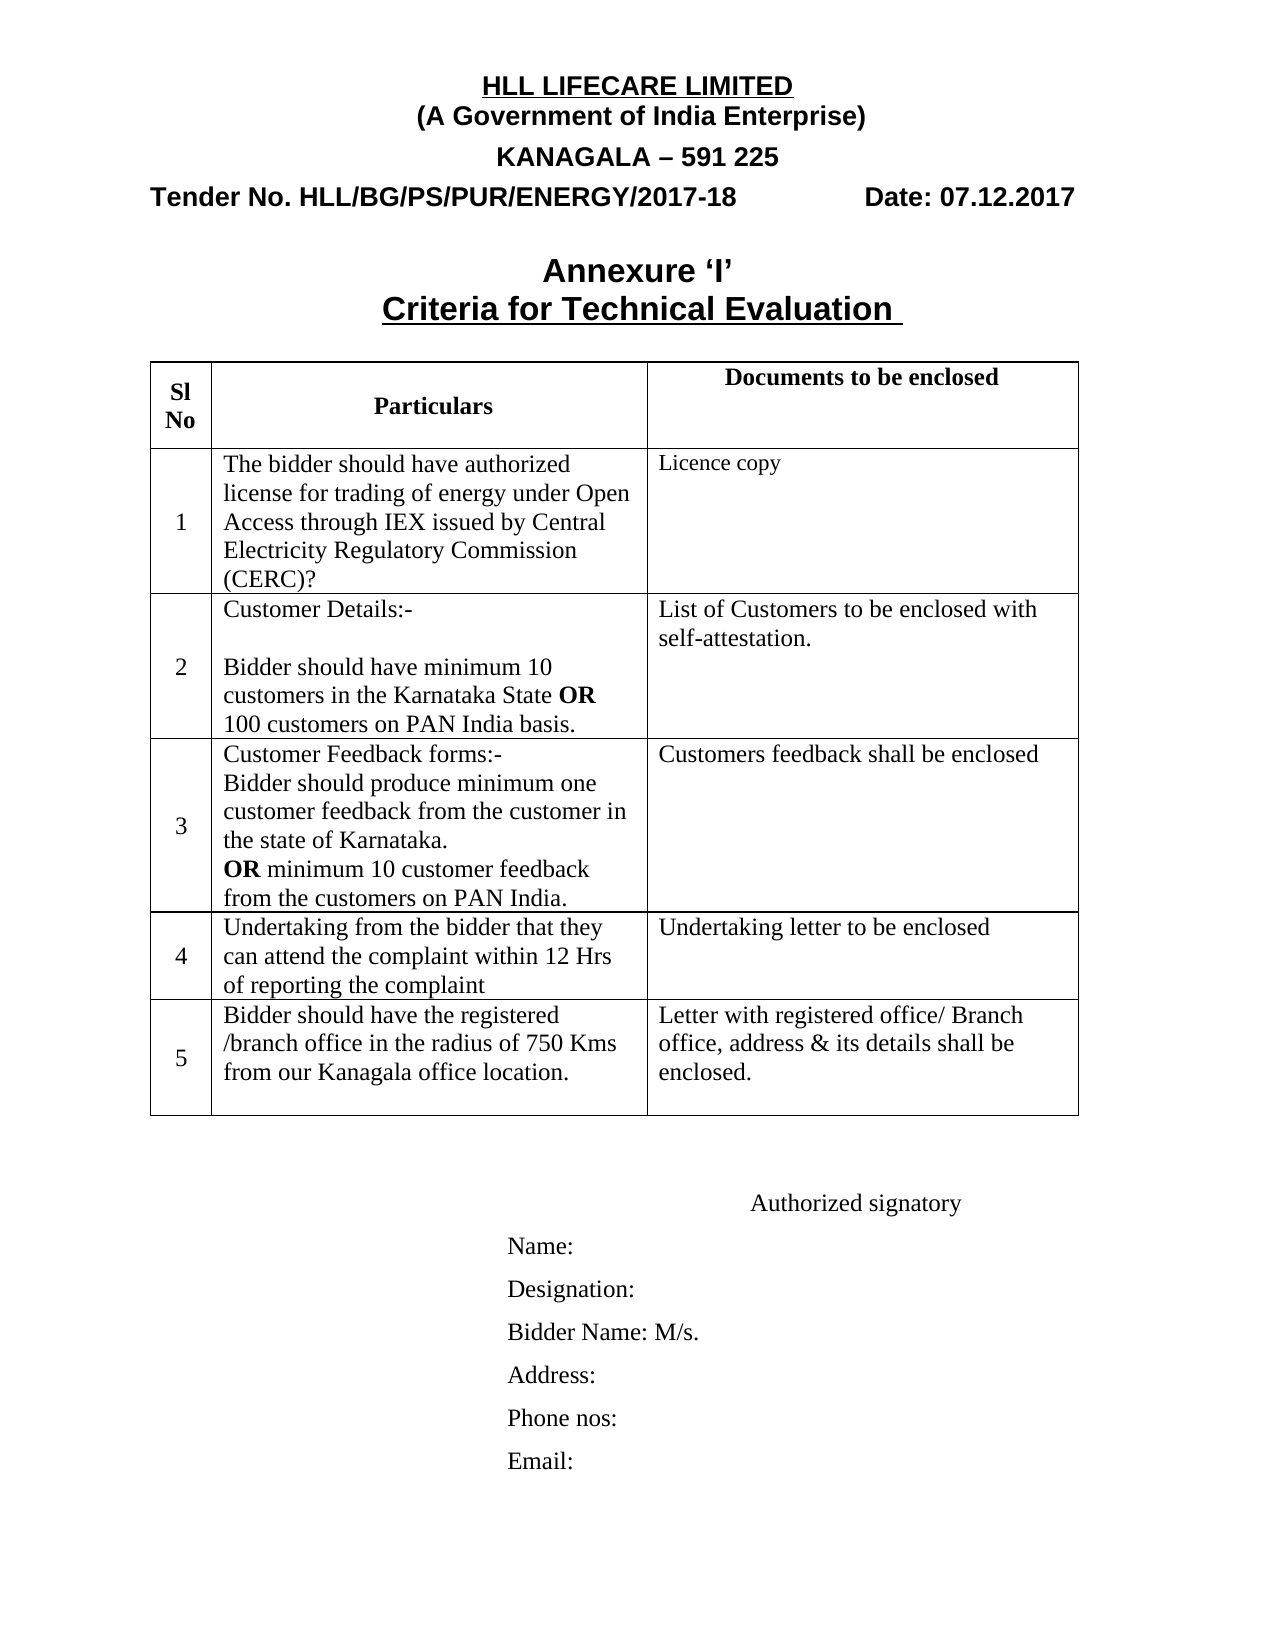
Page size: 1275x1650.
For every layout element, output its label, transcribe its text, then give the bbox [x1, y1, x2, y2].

table_cell Customer Feedback forms:- Bidder should produce minimum one customer feedback from the customer in the state of Karnataka. OR minimum 10 customer feedback from the customers on PAN India. [212, 739, 647, 911]
table_cell 5 [151, 1000, 211, 1115]
table_cell 2 [151, 594, 211, 738]
text Authorized signatory [393, 1188, 1125, 1216]
table_cell Bidder should have the registered /branch office in the radius of 750 Kms from our Kanagala office location. [212, 1000, 647, 1115]
table_header Particulars [212, 363, 647, 448]
text Phone nos: [150, 1403, 1125, 1432]
text Bidder Name: M/s. [150, 1317, 1125, 1346]
table_cell Customers feedback shall be enclosed [648, 739, 1078, 911]
table_cell The bidder should have authorized license for trading of energy under Open Access through IEX issued by Central Electricity Regulatory Commission (CERC)? [212, 449, 647, 593]
table_header Sl No [151, 363, 211, 448]
text Email: [150, 1446, 1125, 1475]
table_cell Licence copy [648, 449, 1078, 593]
table_cell 1 [151, 449, 211, 593]
text Name: [150, 1231, 1125, 1259]
table_cell Customer Details:- Bidder should have minimum 10 customers in the Karnataka State OR 100 customers on PAN India basis. [212, 594, 647, 738]
table_cell 4 [151, 913, 211, 999]
text Criteria for Technical Evaluation [150, 289, 1125, 328]
table_header Documents to be enclosed [648, 363, 1078, 448]
table_cell 3 [151, 739, 211, 911]
table_cell Letter with registered office/ Branch office, address & its details shall be enclosed. [648, 1000, 1078, 1115]
table_cell List of Customers to be enclosed with self-attestation. [648, 594, 1078, 738]
text Annexure ‘I’ [150, 251, 1125, 289]
text Designation: [150, 1274, 1125, 1303]
table_cell Undertaking letter to be enclosed [648, 913, 1078, 999]
text Address: [150, 1360, 1125, 1389]
table_cell Undertaking from the bidder that they can attend the complaint within 12 Hrs of reporting the complaint [212, 913, 647, 999]
